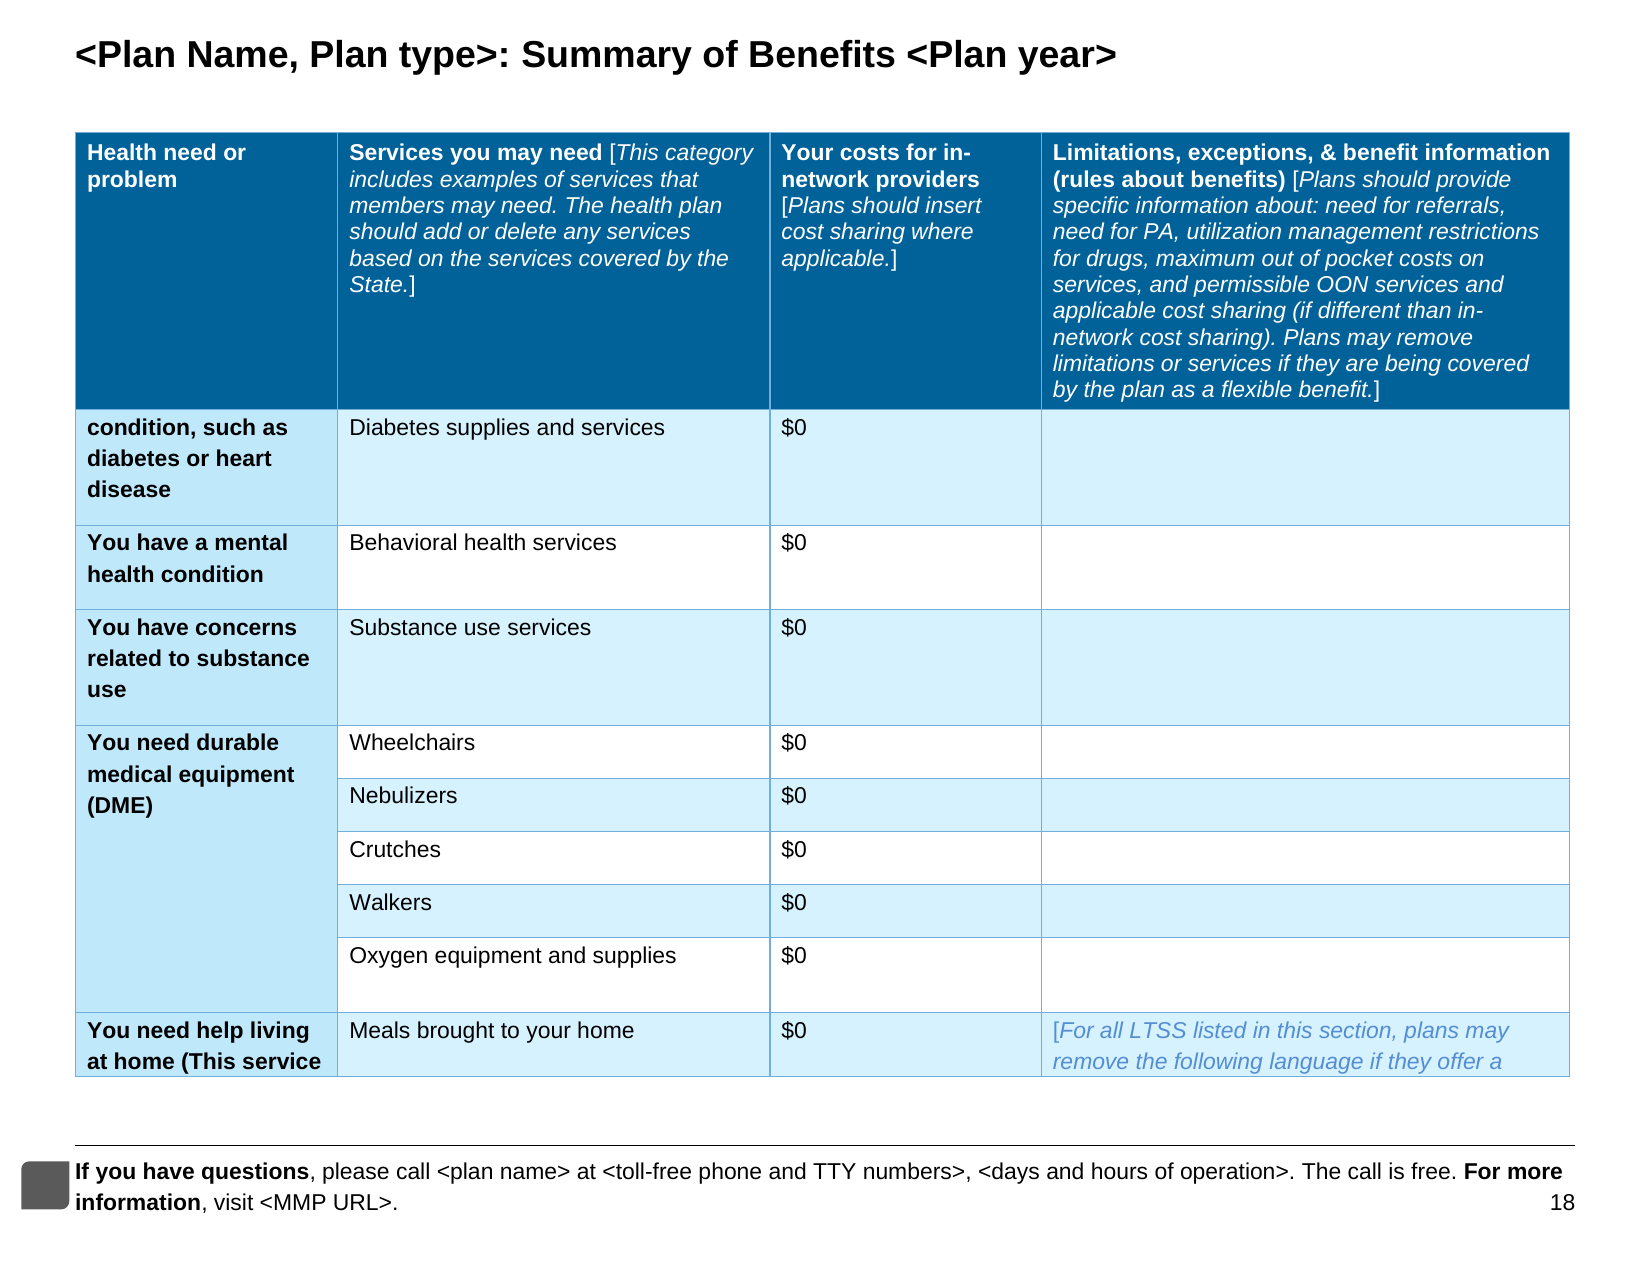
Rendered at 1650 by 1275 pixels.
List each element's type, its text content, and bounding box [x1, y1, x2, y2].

table_cell [1042, 938, 1569, 1012]
table_cell You have a mental health condition [76, 526, 337, 609]
table_cell You have a chronic condition, such as diabetes or heart disease [76, 410, 337, 525]
table_cell You have concerns related to substance use [76, 610, 337, 725]
table_cell [1042, 779, 1569, 831]
table_header Services you may need [This category includes examples of services that members may need. The health plan should add or delete any services based on the services covered by the State.] [338, 133, 769, 409]
table_cell [1042, 832, 1569, 884]
table_header Limitations, exceptions, & benefit information (rules about benefits) [Plans should provide specific information about: need for referrals, need for PA, utilization management restrictions for drugs, maximum out of pocket costs on services, and permissible OON services and applicable cost sharing (if different than in-network cost sharing). Plans may remove limitations or services if they are being covered by the plan as a flexible benefit.] [1042, 133, 1569, 409]
table_header Your costs for in-network providers [Plans should insert cost sharing where applicable.] [771, 133, 1041, 409]
table_cell [1042, 726, 1569, 778]
table_cell Walkers [338, 885, 769, 937]
table_cell Wheelchairs [338, 726, 769, 778]
table_cell Nebulizers [338, 779, 769, 831]
table_cell Behavioral health services [338, 526, 769, 609]
table_cell $0 [771, 885, 1041, 937]
table_cell [1042, 526, 1569, 609]
table_cell $0 [771, 832, 1041, 884]
table_cell You need help living at home (This service is continued on the next page) [76, 1013, 337, 1076]
table_cell $0 [771, 779, 1041, 831]
table_cell Diabetes supplies and services [338, 410, 769, 525]
table_cell $0 [771, 1013, 1041, 1076]
table_cell $0 [771, 938, 1041, 1012]
table_cell $0 [771, 410, 1041, 525]
table_cell [1042, 885, 1569, 937]
table_cell [For all LTSS listed in this section, plans may remove the following language if they offer a specific service to all eligible members, not just those enrolled in the MI Health Link 1915(c) waiver.] Services are only available to individuals on the MI Health Link 1915(c) waiver. [1042, 1013, 1569, 1076]
table_cell $0 [771, 610, 1041, 725]
table_cell You need durable medical equipment (DME) [76, 726, 337, 1012]
table_cell Substance use services [338, 610, 769, 725]
table_cell Meals brought to your home [338, 1013, 769, 1076]
table_header Health need or problem [76, 133, 337, 409]
table_cell $0 [771, 526, 1041, 609]
table_cell Crutches [338, 832, 769, 884]
table_cell $0 [771, 726, 1041, 778]
table_cell Oxygen equipment and supplies [338, 938, 769, 1012]
table_cell [1042, 410, 1569, 525]
table_cell [1042, 610, 1569, 725]
